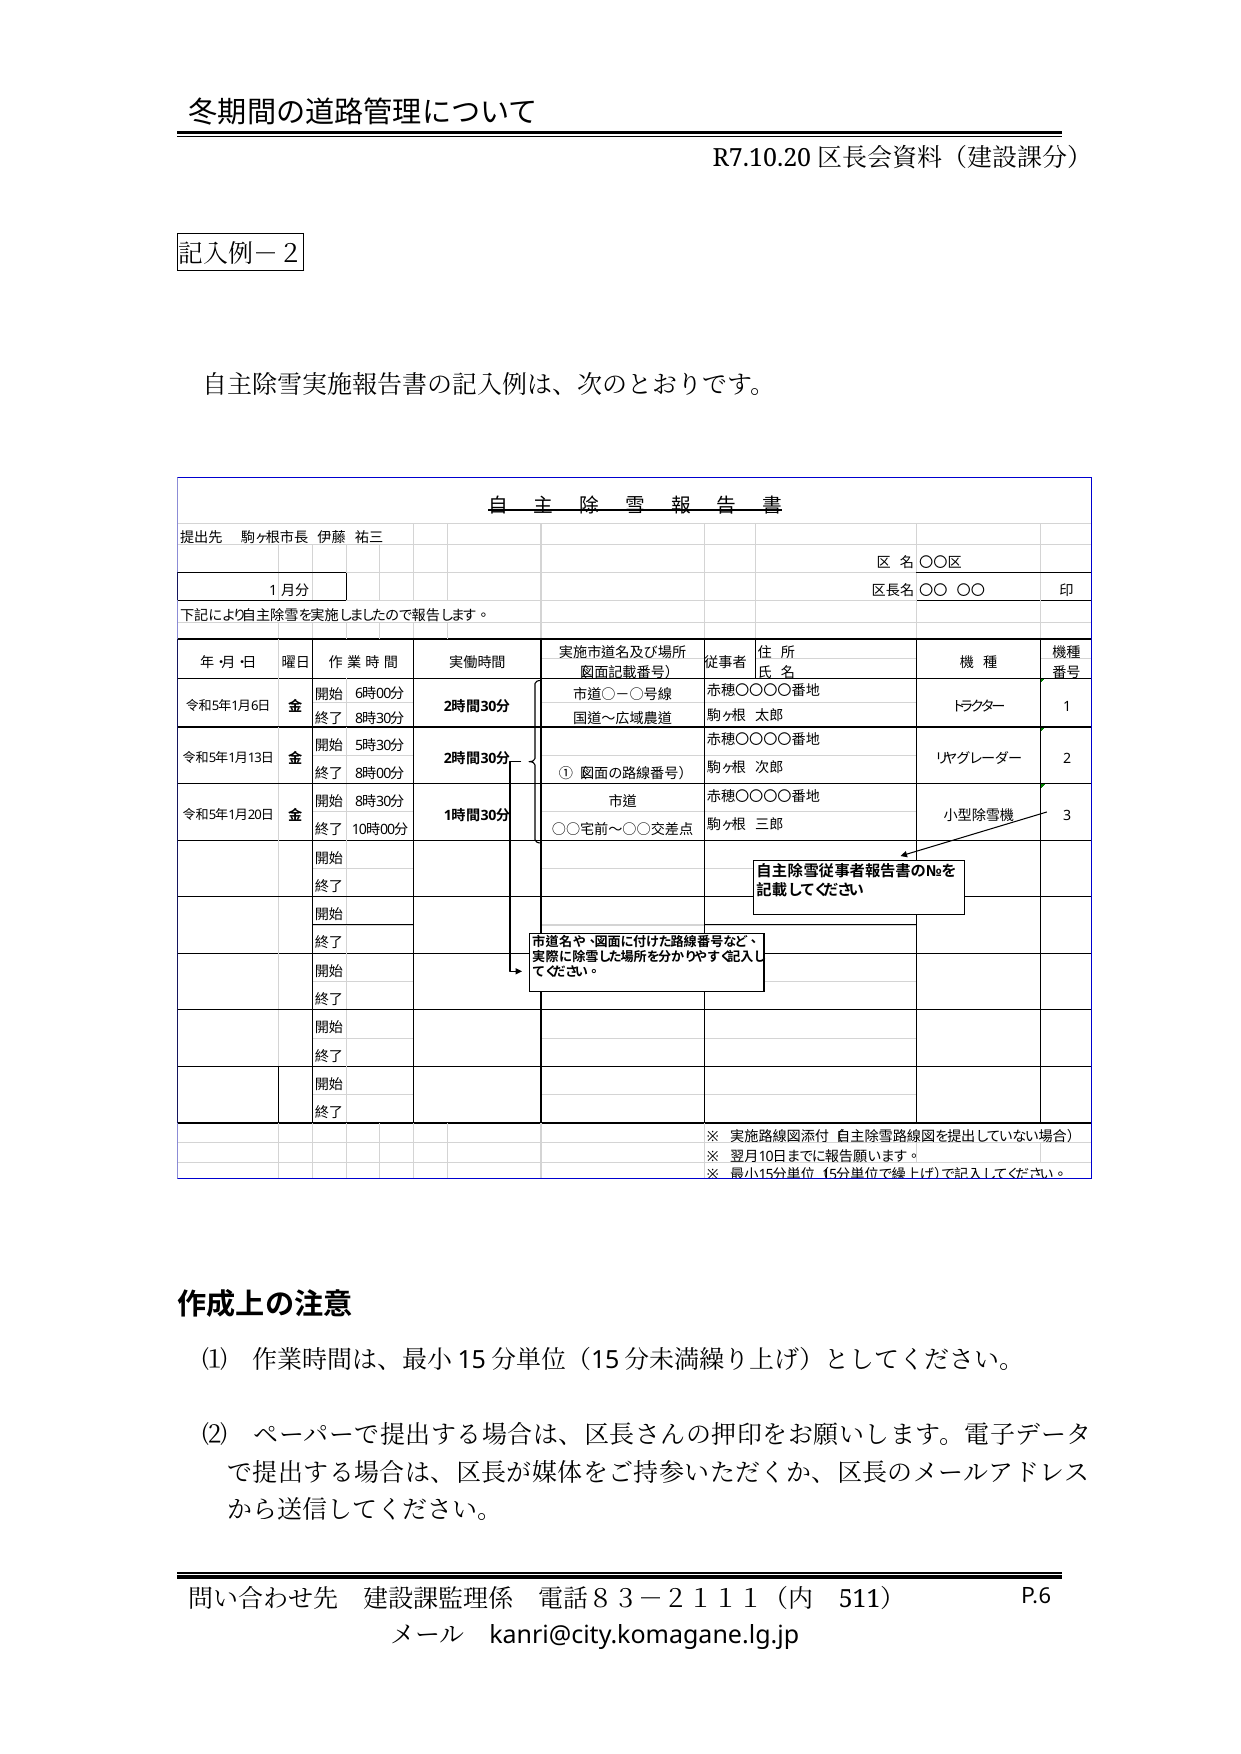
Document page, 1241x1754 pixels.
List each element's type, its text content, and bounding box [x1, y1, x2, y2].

text 作成上の注意 [177, 1264, 1092, 1339]
text ⑵ ペーパーで提出する場合は、区長さんの押印をお願いします。電子データで提出する場合は、区長が媒体をご持参いただくか、区長のメールアドレスから送信してください。 [177, 1414, 1092, 1527]
text ⑴ 作業時間は、最小15分単位（15分未満繰り上げ）としてください。 [177, 1339, 1092, 1377]
text 記入例－２ [177, 214, 1092, 289]
text 自主除雪実施報告書の記入例は、次のとおりです。 [177, 364, 1092, 402]
